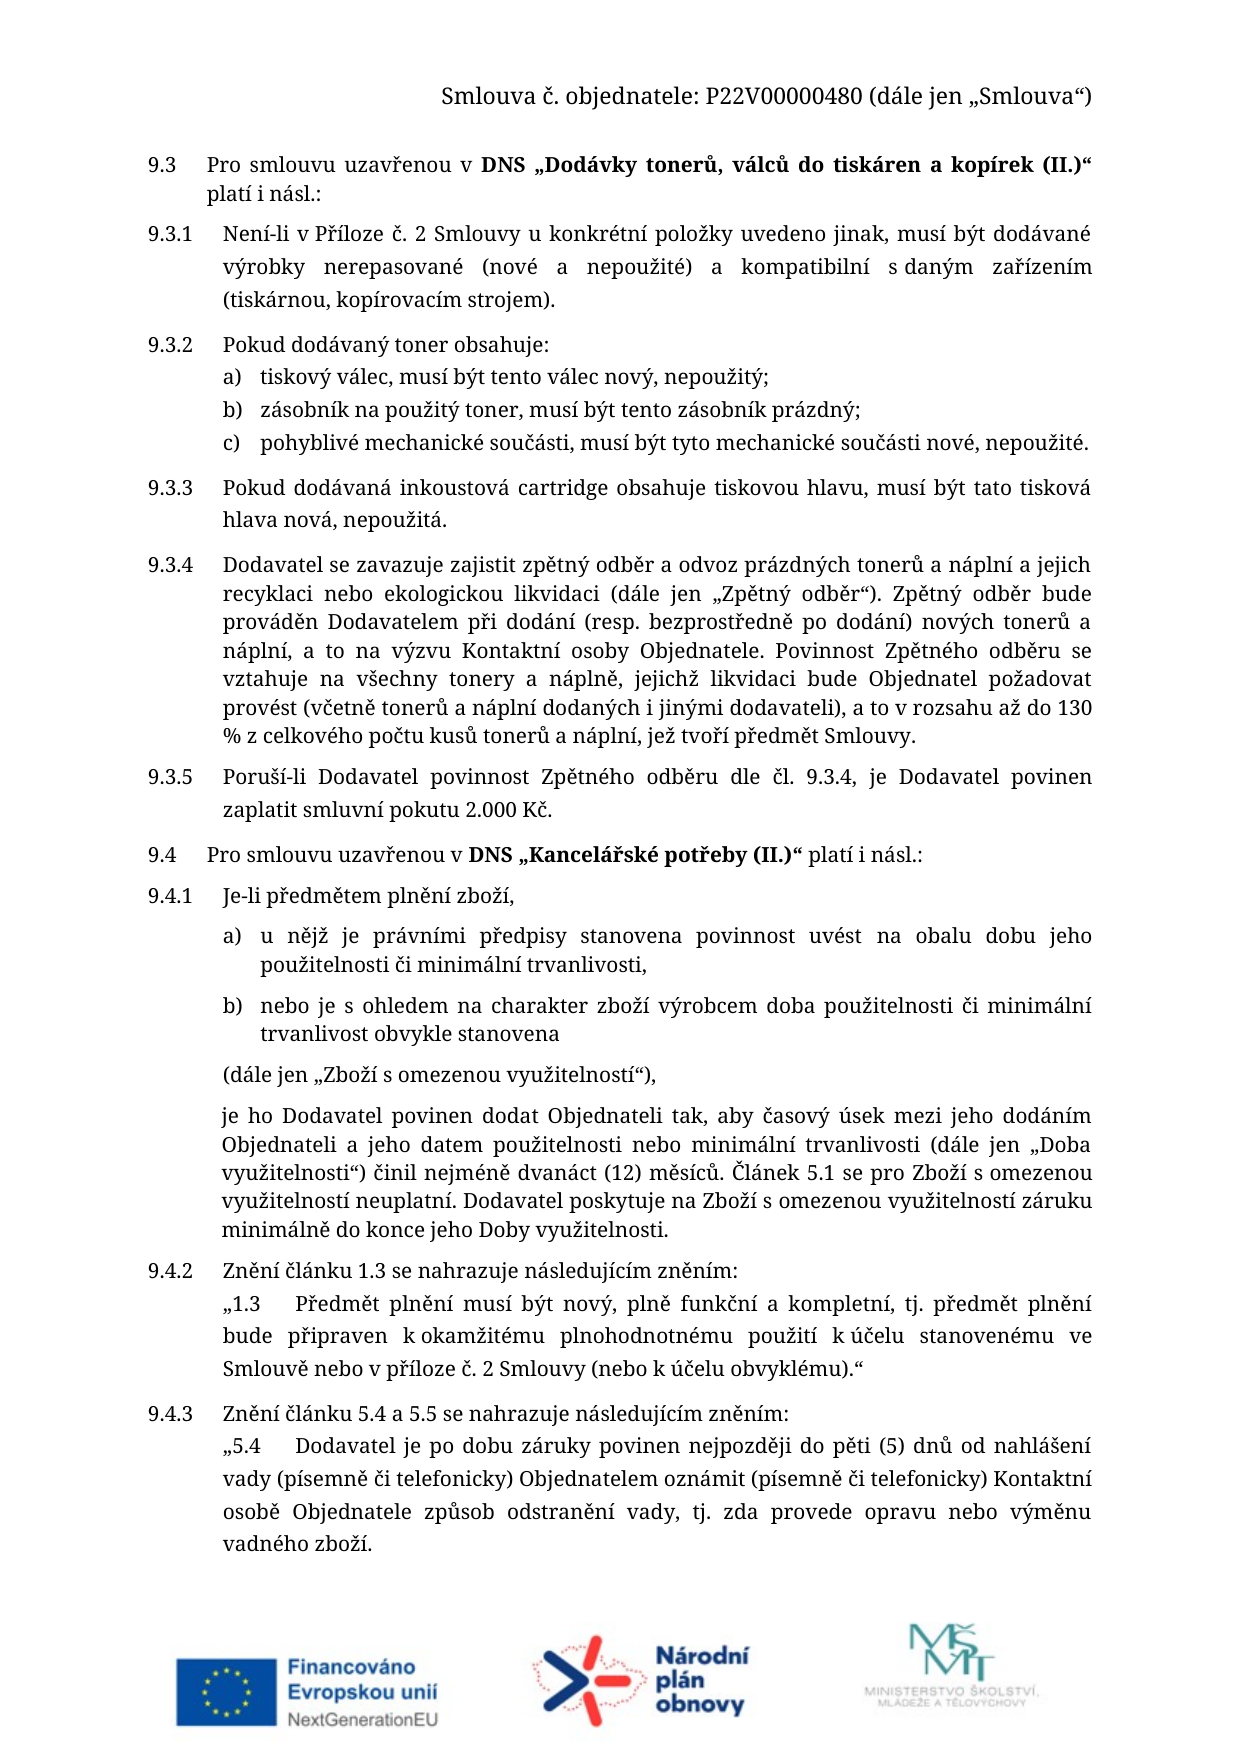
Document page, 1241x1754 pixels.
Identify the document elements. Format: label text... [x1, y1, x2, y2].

list Znění článku 5.4 a 5.5 se nahrazuje následujícím zněním: [148, 1399, 1093, 1427]
list zásobník na použitý toner, musí být tento zásobník prázdný; [223, 395, 1093, 423]
list Pokud dodávaná inkoustová cartridge obsahuje tiskovou hlavu, musí být tato tisková hlava nová, nepoužitá. [148, 473, 1093, 534]
list „1.3 Předmět plnění musí být nový, plně funkční a kompletní, tj. předmět plnění bude připraven k okamžitému plnohodnotnému použití k účelu stanovenému ve Smlouvě nebo v příloze č. 2 Smlouvy (nebo k účelu obvyklému).“ [223, 1289, 1093, 1382]
list Není-li v Příloze č. 2 Smlouvy u konkrétní položky uvedeno jinak, musí být dodávané výrobky nerepasované (nové a nepoužité) a kompatibilní s daným zařízením (tiskárnou, kopírovacím strojem). [148, 219, 1093, 313]
text (dále jen „Zboží s omezenou využitelností“), [223, 1060, 1093, 1089]
list nebo je s ohledem na charakter zboží výrobcem doba použitelnosti či minimální trvanlivost obvykle stanovena [223, 991, 1093, 1048]
list Znění článku 1.3 se nahrazuje následujícím zněním: [148, 1256, 1093, 1284]
list „5.4 Dodavatel je po dobu záruky povinen nejpozději do pěti (5) dnů od nahlášení vady (písemně či telefonicky) Objednatelem oznámit (písemně či telefonicky) Kontaktní osobě Objednatele způsob odstranění vady, tj. zda provede opravu nebo výměnu vadného zboží. [223, 1432, 1093, 1558]
list Je-li předmětem plnění zboží, [148, 881, 1093, 909]
list Pro smlouvu uzavřenou v DNS „Dodávky tonerů, válců do tiskáren a kopírek (II.)“ platí i násl.: [148, 150, 1093, 207]
list u nějž je právními předpisy stanovena povinnost uvést na obalu dobu jeho použitelnosti či minimální trvanlivosti, [223, 922, 1093, 978]
list tiskový válec, musí být tento válec nový, nepoužitý; [223, 362, 1093, 391]
list pohyblivé mechanické součásti, musí být tyto mechanické součásti nové, nepoužité. [223, 428, 1093, 456]
list Poruší-li Dodavatel povinnost Zpětného odběru dle čl. 9.3.4, je Dodavatel povinen zaplatit smluvní pokutu 2.000 Kč. [148, 762, 1093, 823]
text je ho Dodavatel povinen dodat Objednateli tak, aby časový úsek mezi jeho dodáním Objednateli a jeho datem použitelnosti nebo minimální trvanlivosti (dále jen „Doba využitelnosti“) činil nejméně dvanáct (12) měsíců. Článek 5.1 se pro Zboží s omezenou využitelností neuplatní. Dodavatel poskytuje na Zboží s omezenou využitelností záruku minimálně do konce jeho Doby využitelnosti. [221, 1101, 1093, 1243]
list Dodavatel se zavazuje zajistit zpětný odběr a odvoz prázdných tonerů a náplní a jejich recyklaci nebo ekologickou likvidaci (dále jen „Zpětný odběr“). Zpětný odběr bude prováděn Dodavatelem při dodání (resp. bezprostředně po dodání) nových tonerů a náplní, a to na výzvu Kontaktní osoby Objednatele. Povinnost Zpětného odběru se vztahuje na všechny tonery a náplně, jejichž likvidaci bude Objednatel požadovat provést (včetně tonerů a náplní dodaných i jinými dodavateli), a to v rozsahu až do 130 % z celkového počtu kusů tonerů a náplní, jež tvoří předmět Smlouvy. [148, 551, 1093, 749]
picture [147, 1577, 1093, 1754]
list Pro smlouvu uzavřenou v DNS „Kancelářské potřeby (II.)“ platí i násl.: [148, 840, 1093, 868]
list Pokud dodávaný toner obsahuje: [148, 330, 1093, 358]
